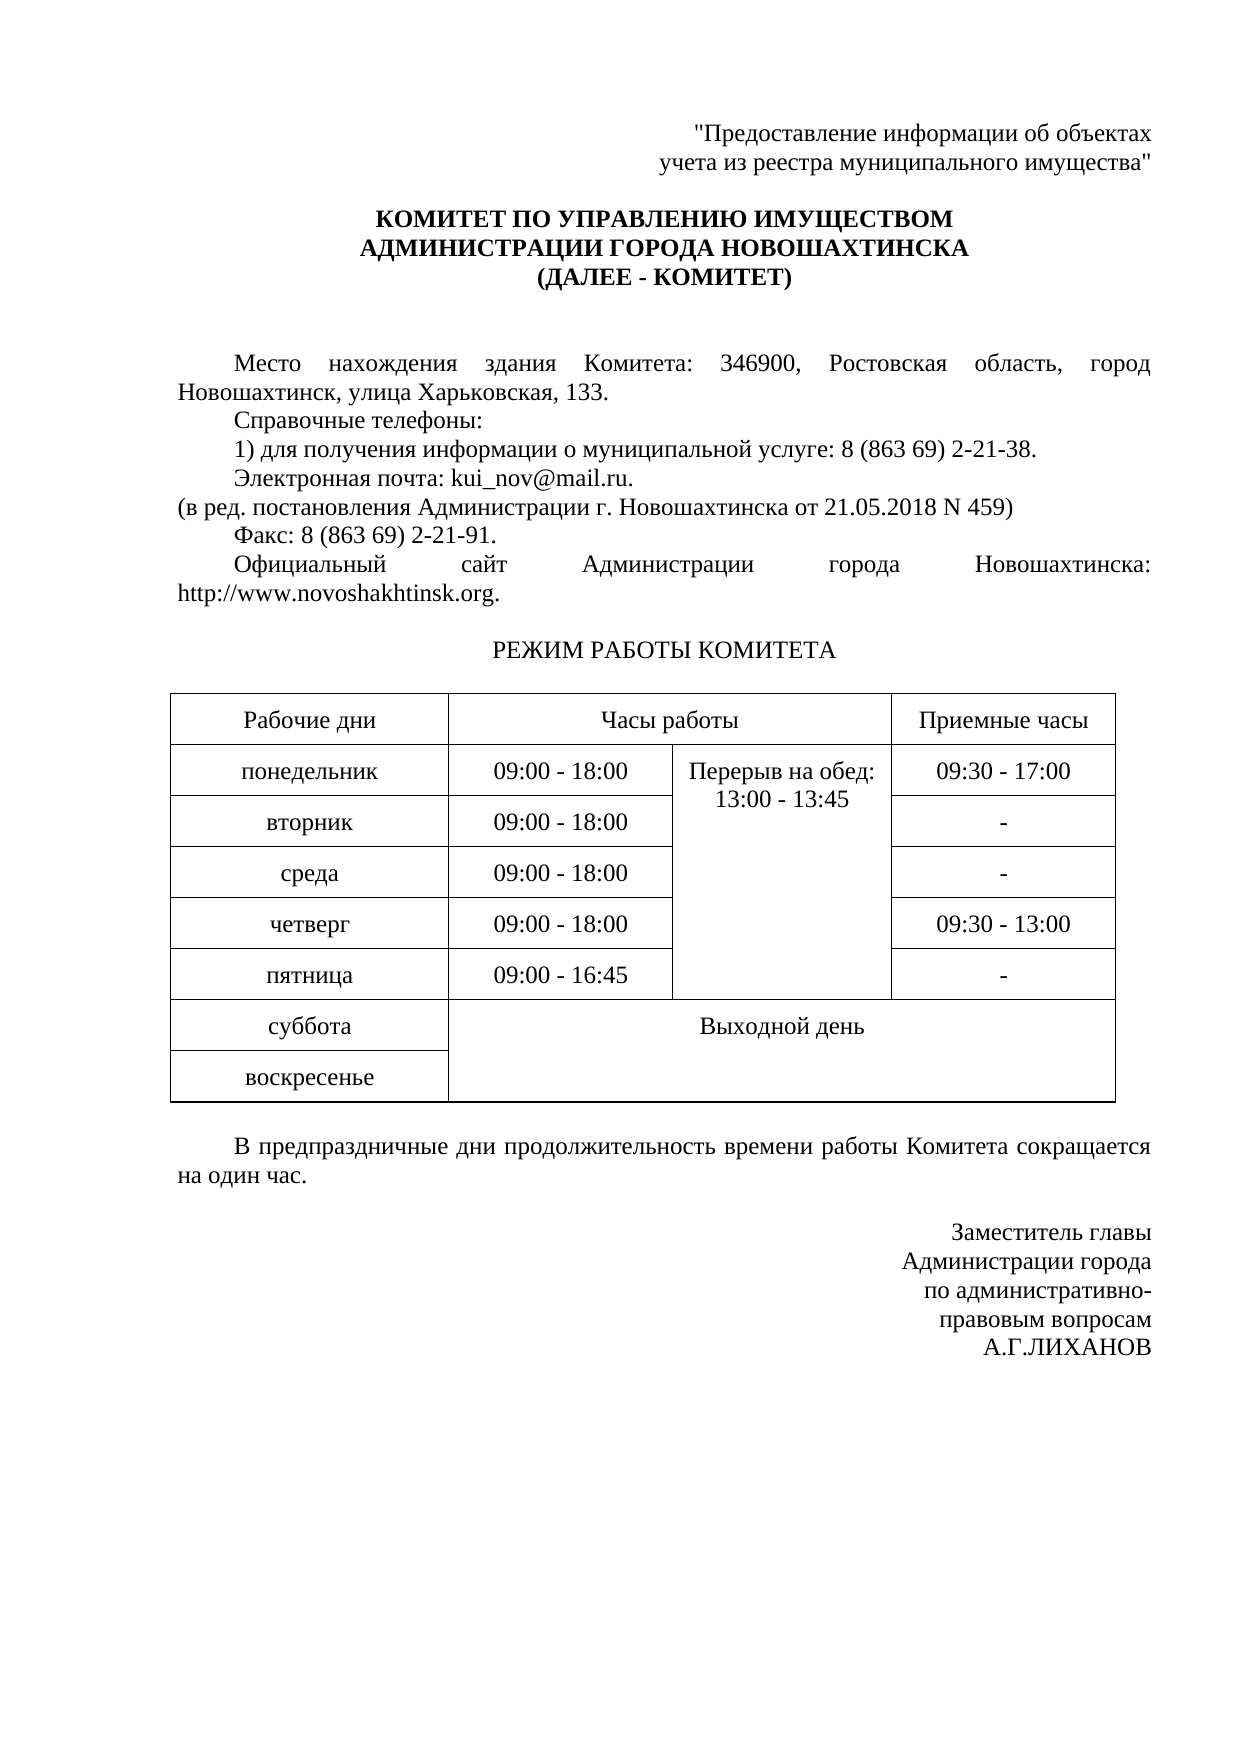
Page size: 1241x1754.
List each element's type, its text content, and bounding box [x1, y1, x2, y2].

text Факс: 8 (863 69) 2-21-91. [177, 521, 1152, 549]
table_header Рабочие дни [171, 694, 448, 744]
table_cell Перерыв на обед: 13:00 - 13:45 [673, 745, 891, 999]
table_cell четверг [171, 898, 448, 948]
table_cell 09:30 - 17:00 [892, 745, 1115, 795]
title КОМИТЕТ ПО УПРАВЛЕНИЮ ИМУЩЕСТВОМ [177, 204, 1152, 233]
table_header Часы работы [449, 694, 891, 744]
text РЕЖИМ РАБОТЫ КОМИТЕТА [177, 636, 1152, 664]
text правовым вопросам [177, 1304, 1152, 1332]
table_header Приемные часы [892, 694, 1115, 744]
table_cell Выходной день [449, 1000, 1115, 1101]
text Место нахождения здания Комитета: 346900, Ростовская область, город Новошахтинск, улица Харьковская, 133. [177, 348, 1152, 406]
text Заместитель главы [177, 1217, 1152, 1246]
text Электронная почта: kui_nov@mail.ru. [177, 463, 1152, 492]
table_cell понедельник [171, 745, 448, 795]
text Официальный сайт Администрации города Новошахтинска: http://www.novoshakhtinsk.org. [177, 549, 1152, 607]
title (ДАЛЕЕ - КОМИТЕТ) [177, 262, 1152, 291]
text 1) для получения информации о муниципальной услуге: 8 (863 69) 2-21-38. [177, 434, 1152, 463]
text Администрации города [177, 1246, 1152, 1275]
text "Предоставление информации об объектах [177, 118, 1152, 147]
text учета из реестра муниципального имущества" [177, 147, 1152, 176]
table_cell 09:00 - 18:00 [449, 745, 672, 795]
table_cell 09:00 - 18:00 [449, 898, 672, 948]
table_cell - [892, 847, 1115, 897]
table_cell вторник [171, 796, 448, 846]
table_cell 09:00 - 16:45 [449, 949, 672, 999]
table_cell - [892, 796, 1115, 846]
text А.Г.ЛИХАНОВ [177, 1332, 1152, 1361]
title АДМИНИСТРАЦИИ ГОРОДА НОВОШАХТИНСКА [177, 233, 1152, 262]
table_cell - [892, 949, 1115, 999]
text В предпраздничные дни продолжительность времени работы Комитета сокращается на один час. [177, 1131, 1152, 1189]
table_cell 09:00 - 18:00 [449, 796, 672, 846]
text (в ред. постановления Администрации г. Новошахтинска от 21.05.2018 N 459) [177, 492, 1152, 521]
table_cell пятница [171, 949, 448, 999]
text по административно- [177, 1275, 1152, 1304]
table_cell воскресенье [171, 1051, 448, 1101]
table_cell 09:00 - 18:00 [449, 847, 672, 897]
table_cell среда [171, 847, 448, 897]
table_cell суббота [171, 1000, 448, 1050]
text Справочные телефоны: [177, 406, 1152, 434]
table_cell 09:30 - 13:00 [892, 898, 1115, 948]
